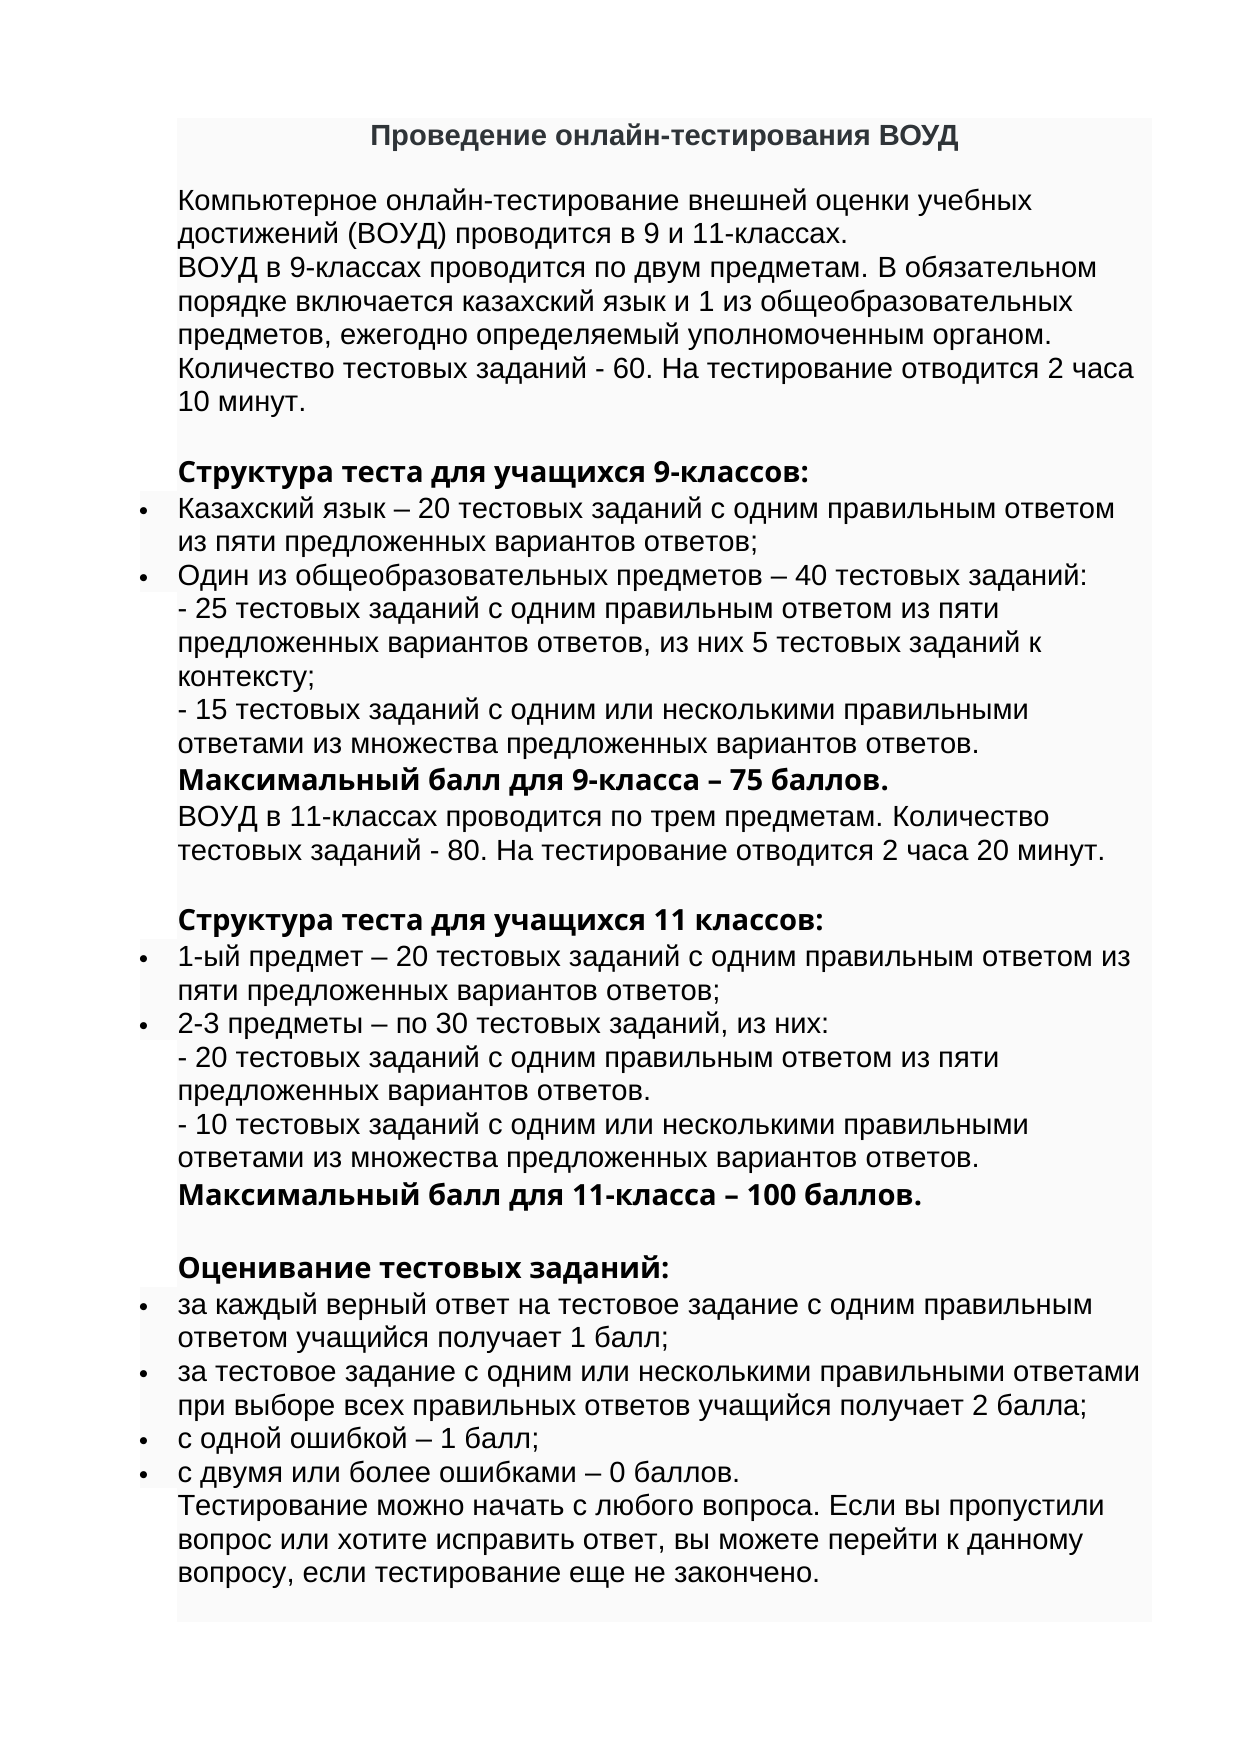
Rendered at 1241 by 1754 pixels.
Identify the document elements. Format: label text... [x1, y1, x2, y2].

text - 15 тестовых заданий с одним или несколькими правильными ответами из множества предложенных вариантов ответов. [177, 692, 1152, 759]
list Казахский язык – 20 тестовых заданий с одним правильным ответом из пяти предложенных вариантов ответов; [140, 491, 1152, 558]
text Максимальный балл для 9-класса – 75 баллов. [177, 759, 1152, 799]
text Проведение онлайн-тестирования ВОУД [177, 118, 1152, 152]
text ВОУД в 11-классах проводится по трем предметам. Количество тестовых заданий - 80. На тестирование отводится 2 часа 20 минут. [177, 799, 1152, 866]
text Компьютерное онлайн-тестирование внешней оценки учебных достижений (ВОУД) проводится в 9 и 11-классах. [177, 183, 1152, 250]
text Тестирование можно начать с любого вопроса. Если вы пропустили вопрос или хотите исправить ответ, вы можете перейти к данному вопросу, если тестирование еще не закончено. [177, 1488, 1152, 1589]
text - 10 тестовых заданий с одним или несколькими правильными ответами из множества предложенных вариантов ответов. [177, 1107, 1152, 1174]
list Один из общеобразовательных предметов – 40 тестовых заданий: [140, 558, 1152, 592]
text - 20 тестовых заданий с одним правильным ответом из пяти предложенных вариантов ответов. [177, 1040, 1152, 1107]
list с одной ошибкой – 1 балл; [140, 1421, 1152, 1455]
list за каждый верный ответ на тестовое задание с одним правильным ответом учащийся получает 1 балл; [140, 1287, 1152, 1354]
text ВОУД в 9-классах проводится по двум предметам. В обязательном порядке включается казахский язык и 1 из общеобразовательных предметов, ежегодно определяемый уполномоченным органом. Количество тестовых заданий - 60. На тестирование отводится 2 часа 10 минут. [177, 250, 1152, 418]
text Оценивание тестовых заданий: [177, 1247, 1152, 1287]
list с двумя или более ошибками – 0 баллов. [140, 1455, 1152, 1488]
text Структура теста для учащихся 9-классов: [177, 451, 1152, 491]
list за тестовое задание с одним или несколькими правильными ответами при выборе всех правильных ответов учащийся получает 2 балла; [140, 1354, 1152, 1421]
text Структура теста для учащихся 11 классов: [177, 899, 1152, 939]
text - 25 тестовых заданий с одним правильным ответом из пяти предложенных вариантов ответов, из них 5 тестовых заданий к контексту; [177, 592, 1152, 692]
list 2-3 предметы – по 30 тестовых заданий, из них: [140, 1006, 1152, 1040]
list 1-ый предмет – 20 тестовых заданий с одним правильным ответом из пяти предложенных вариантов ответов; [140, 939, 1152, 1006]
text Максимальный балл для 11-класса – 100 баллов. [177, 1174, 1152, 1214]
